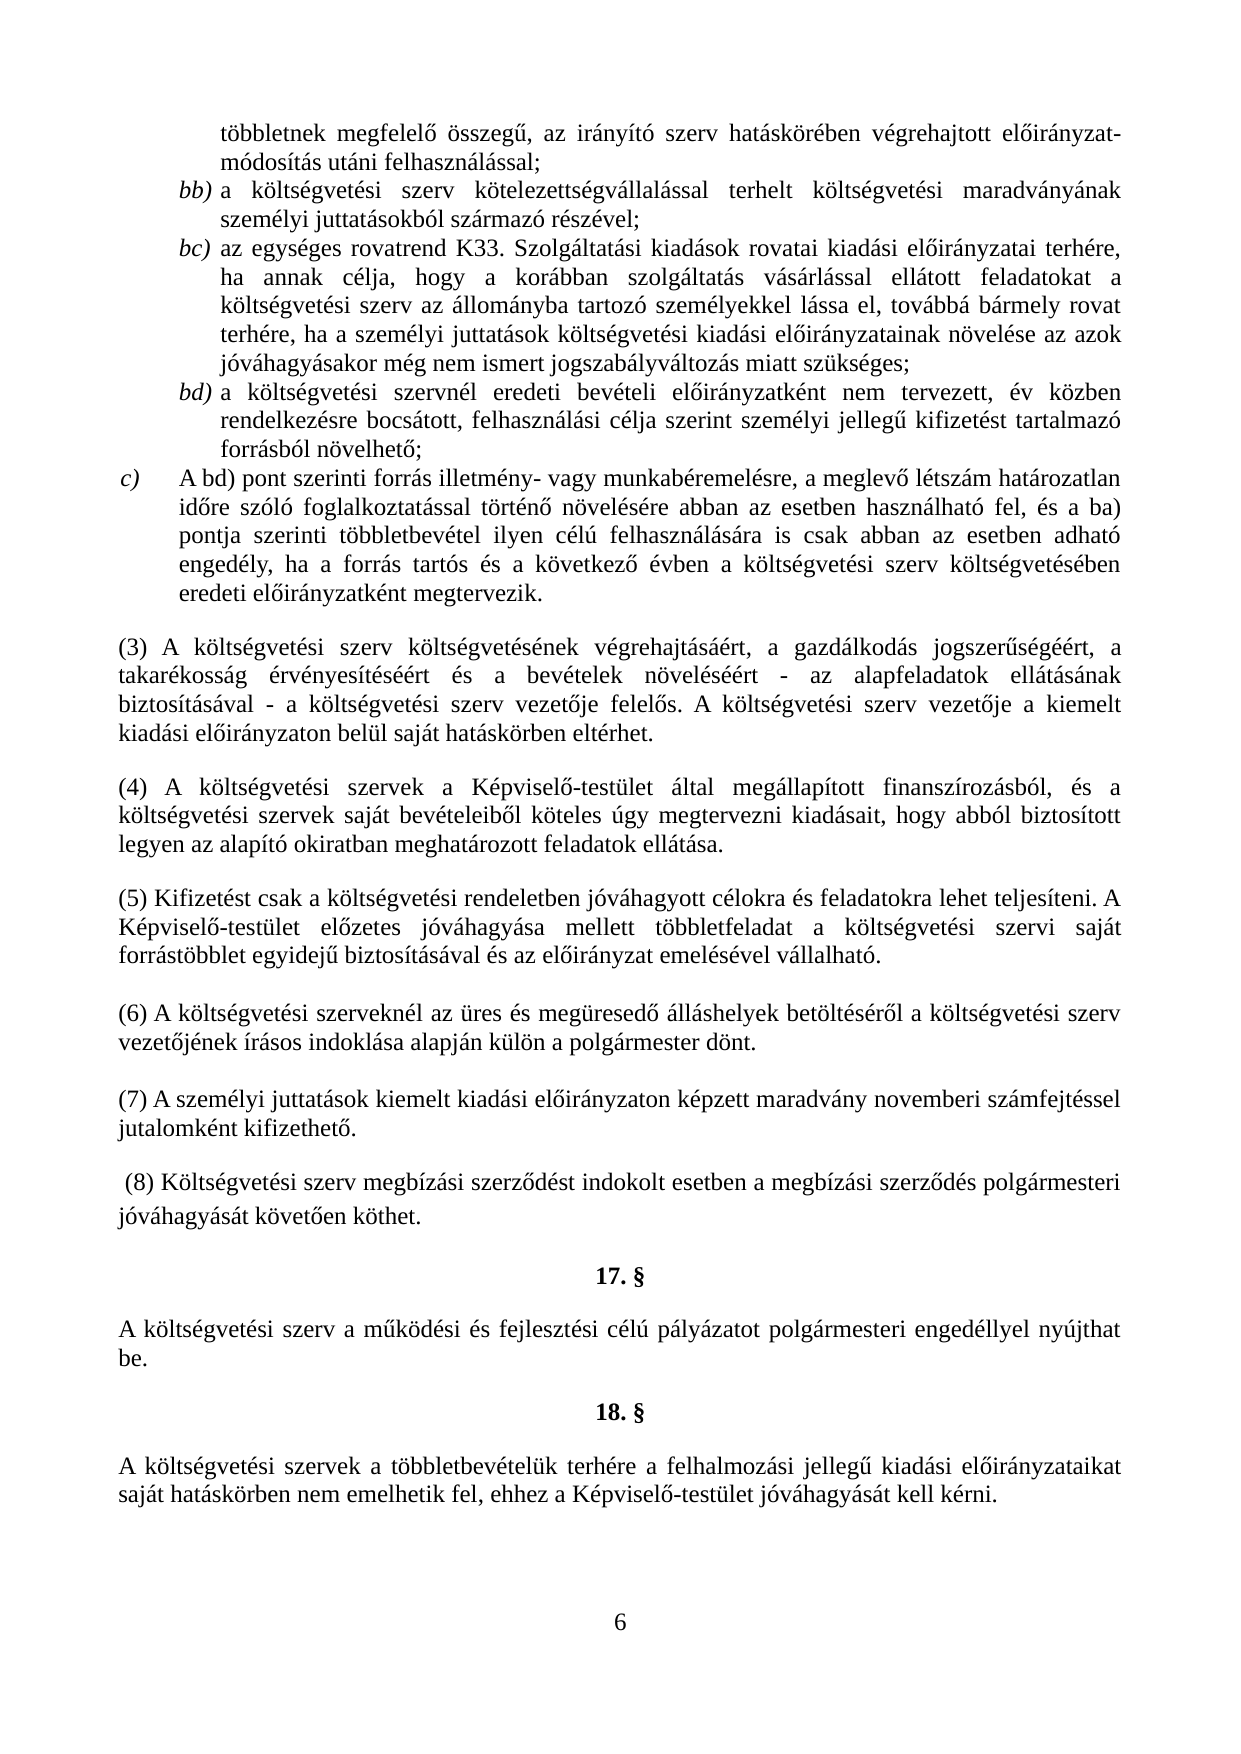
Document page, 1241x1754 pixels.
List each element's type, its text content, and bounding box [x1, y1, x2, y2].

text bd) a költségvetési szervnél eredeti bevételi előirányzatként nem tervezett, év közben rendelkezésre bocsátott, felhasználási célja szerint személyi jellegű kifizetést tartalmazó forrásból növelhető; [178, 377, 1122, 463]
text 18. § [118, 1397, 1122, 1426]
text (4) A költségvetési szervek a Képviselő-testület által megállapított finanszírozásból, és a költségvetési szervek saját bevételeiből köteles úgy megtervezni kiadásait, hogy abból biztosított legyen az alapító okiratban meghatározott feladatok ellátása. [118, 772, 1122, 858]
text (7) A személyi juttatások kiemelt kiadási előirányzaton képzett maradvány novemberi számfejtéssel jutalomként kifizethető. [118, 1084, 1122, 1142]
text (8) Költségvetési szerv megbízási szerződést indokolt esetben a megbízási szerződés polgármesteri jóváhagyását követően köthet. [118, 1167, 1122, 1230]
text A költségvetési szerv a működési és fejlesztési célú pályázatot polgármesteri engedéllyel nyújthat be. [118, 1314, 1122, 1372]
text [178, 118, 1122, 176]
text bc) az egységes rovatrend K33. Szolgáltatási kiadások rovatai kiadási előirányzatai terhére, ha annak célja, hogy a korábban szolgáltatás vásárlással ellátott feladatokat a költségvetési szerv az állományba tartozó személyekkel lássa el, továbbá bármely rovat terhére, ha a személyi juttatások költségvetési kiadási előirányzatainak növelése az azok jóváhagyásakor még nem ismert jogszabályváltozás miatt szükséges; [178, 233, 1122, 377]
text (5) Kifizetést csak a költségvetési rendeletben jóváhagyott célokra és feladatokra lehet teljesíteni. A Képviselő-testület előzetes jóváhagyása mellett többletfeladat a költségvetési szervi saját forrástöbblet egyidejű biztosításával és az előirányzat emelésével vállalható. [118, 883, 1122, 969]
text A költségvetési szervek a többletbevételük terhére a felhalmozási jellegű kiadási előirányzataikat saját hatáskörben nem emelhetik fel, ehhez a Képviselő-testület jóváhagyását kell kérni. [118, 1451, 1122, 1508]
text (6) A költségvetési szerveknél az üres és megüresedő álláshelyek betöltéséről a költségvetési szerv vezetőjének írásos indoklása alapján külön a polgármester dönt. [118, 998, 1122, 1056]
text bb) a költségvetési szerv kötelezettségvállalással terhelt költségvetési maradványának személyi juttatásokból származó részével; [178, 176, 1122, 233]
text 17. § [118, 1261, 1122, 1289]
text (3) A költségvetési szerv költségvetésének végrehajtásáért, a gazdálkodás jogszerűségéért, a takarékosság érvényesítéséért és a bevételek növeléséért - az alapfeladatok ellátásának biztosításával - a költségvetési szerv vezetője felelős. A költségvetési szerv vezetője a kiemelt kiadási előirányzaton belül saját hatáskörben eltérhet. [118, 632, 1122, 747]
text c) A bd) pont szerinti forrás illetmény- vagy munkabéremelésre, a meglevő létszám határozatlan időre szóló foglalkoztatással történő növelésére abban az esetben használható fel, és a ba) pontja szerinti többletbevétel ilyen célú felhasználására is csak abban az esetben adható engedély, ha a forrás tartós és a következő évben a költségvetési szerv költségvetésében eredeti előirányzatként megtervezik. [120, 463, 1122, 607]
